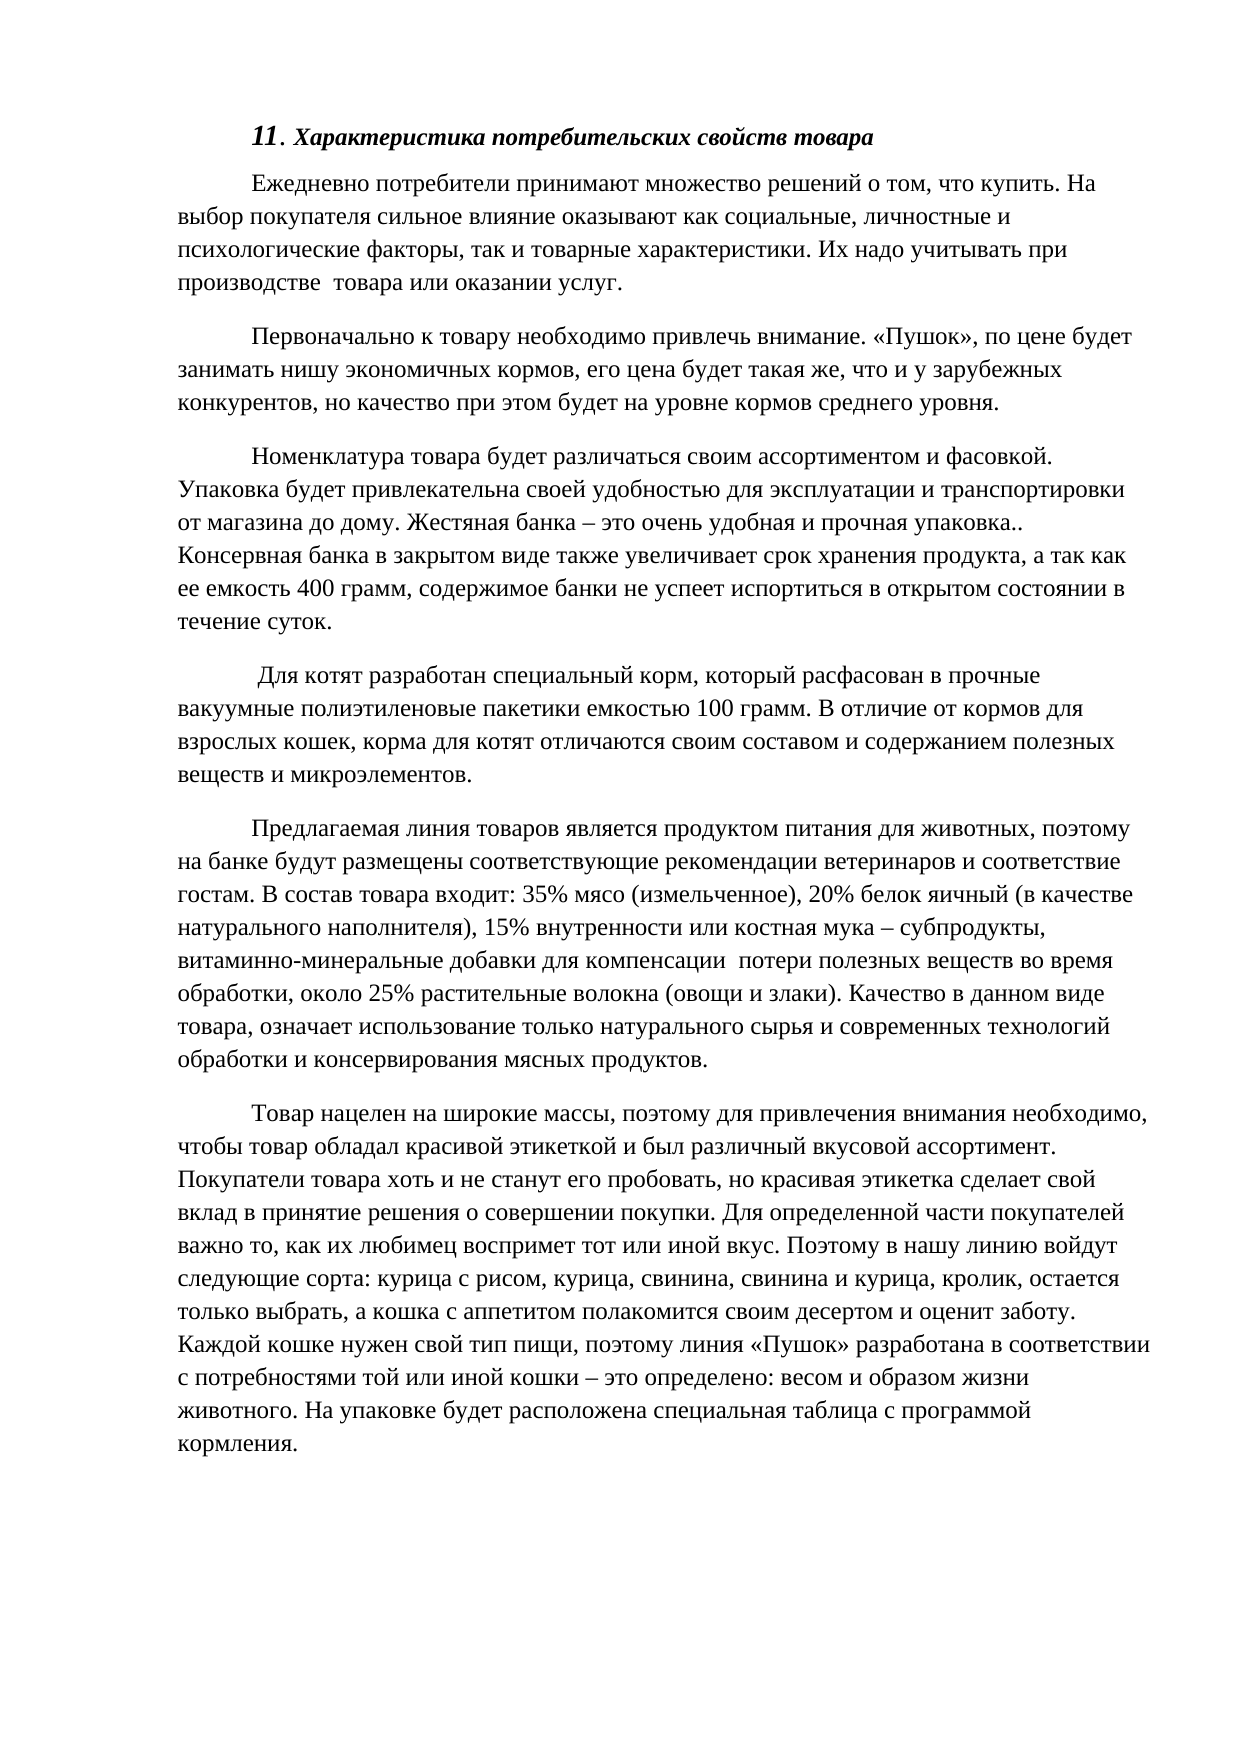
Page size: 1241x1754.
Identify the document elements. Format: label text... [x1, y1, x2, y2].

text Ежедневно потребители принимают множество решений о том, что купить. На выбор покупателя сильное влияние оказывают как социальные, личностные и психологические факторы, так и товарные характеристики. Их надо учитывать при производстве товара или оказании услуг. [177, 168, 1152, 296]
text Номенклатура товара будет различаться своим ассортиментом и фасовкой. Упаковка будет привлекательна своей удобностью для эксплуатации и транспортировки от магазина до дому. Жестяная банка – это очень удобная и прочная упаковка.. Консервная банка в закрытом виде также увеличивает срок хранения продукта, а так как ее емкость , содержимое банки не успеет испортиться в открытом состоянии в течение суток. [177, 441, 1152, 635]
text Предлагаемая линия товаров является продуктом питания для животных, поэтому на банке будут размещены соответствующие рекомендации ветеринаров и соответствие гостам. В состав товара входит: 35% мясо (измельченное), 20% белок яичный (в качестве натурального наполнителя), 15% внутренности или костная мука – субпродукты, витаминно-минеральные добавки для компенсации потери полезных веществ во время обработки, около 25% растительные волокна (овощи и злаки). Качество в данном виде товара, означает использование только натурального сырья и современных технологий обработки и консервирования мясных продуктов. [177, 813, 1152, 1073]
subtitle 11. Характеристика потребительских свойств товара [177, 118, 1152, 152]
text Для котят разработан специальный корм, который расфасован в прочные вакуумные полиэтиленовые пакетики емкостью . В отличие от кормов для взрослых кошек, корма для котят отличаются своим составом и содержанием полезных веществ и микроэлементов. [177, 660, 1152, 788]
text Товар нацелен на широкие массы, поэтому для привлечения внимания необходимо, чтобы товар обладал красивой этикеткой и был различный вкусовой ассортимент. Покупатели товара хоть и не станут его пробовать, но красивая этикетка сделает свой вклад в принятие решения о совершении покупки. Для определенной части покупателей важно то, как их любимец воспримет тот или иной вкус. Поэтому в нашу линию войдут следующие сорта: курица с рисом, курица, свинина, свинина и курица, кролик, остается только выбрать, а кошка с аппетитом полакомится своим десертом и оценит заботу. Каждой кошке нужен свой тип пищи, поэтому линия «Пушок» разработана в соответствии с потребностями той или иной кошки – это определено: весом и образом жизни животного. На упаковке будет расположена специальная таблица с программой кормления. [177, 1098, 1152, 1457]
text Первоначально к товару необходимо привлечь внимание. «Пушок», по цене будет занимать нишу экономичных кормов, его цена будет такая же, что и у зарубежных конкурентов, но качество при этом будет на уровне кормов среднего уровня. [177, 321, 1152, 416]
